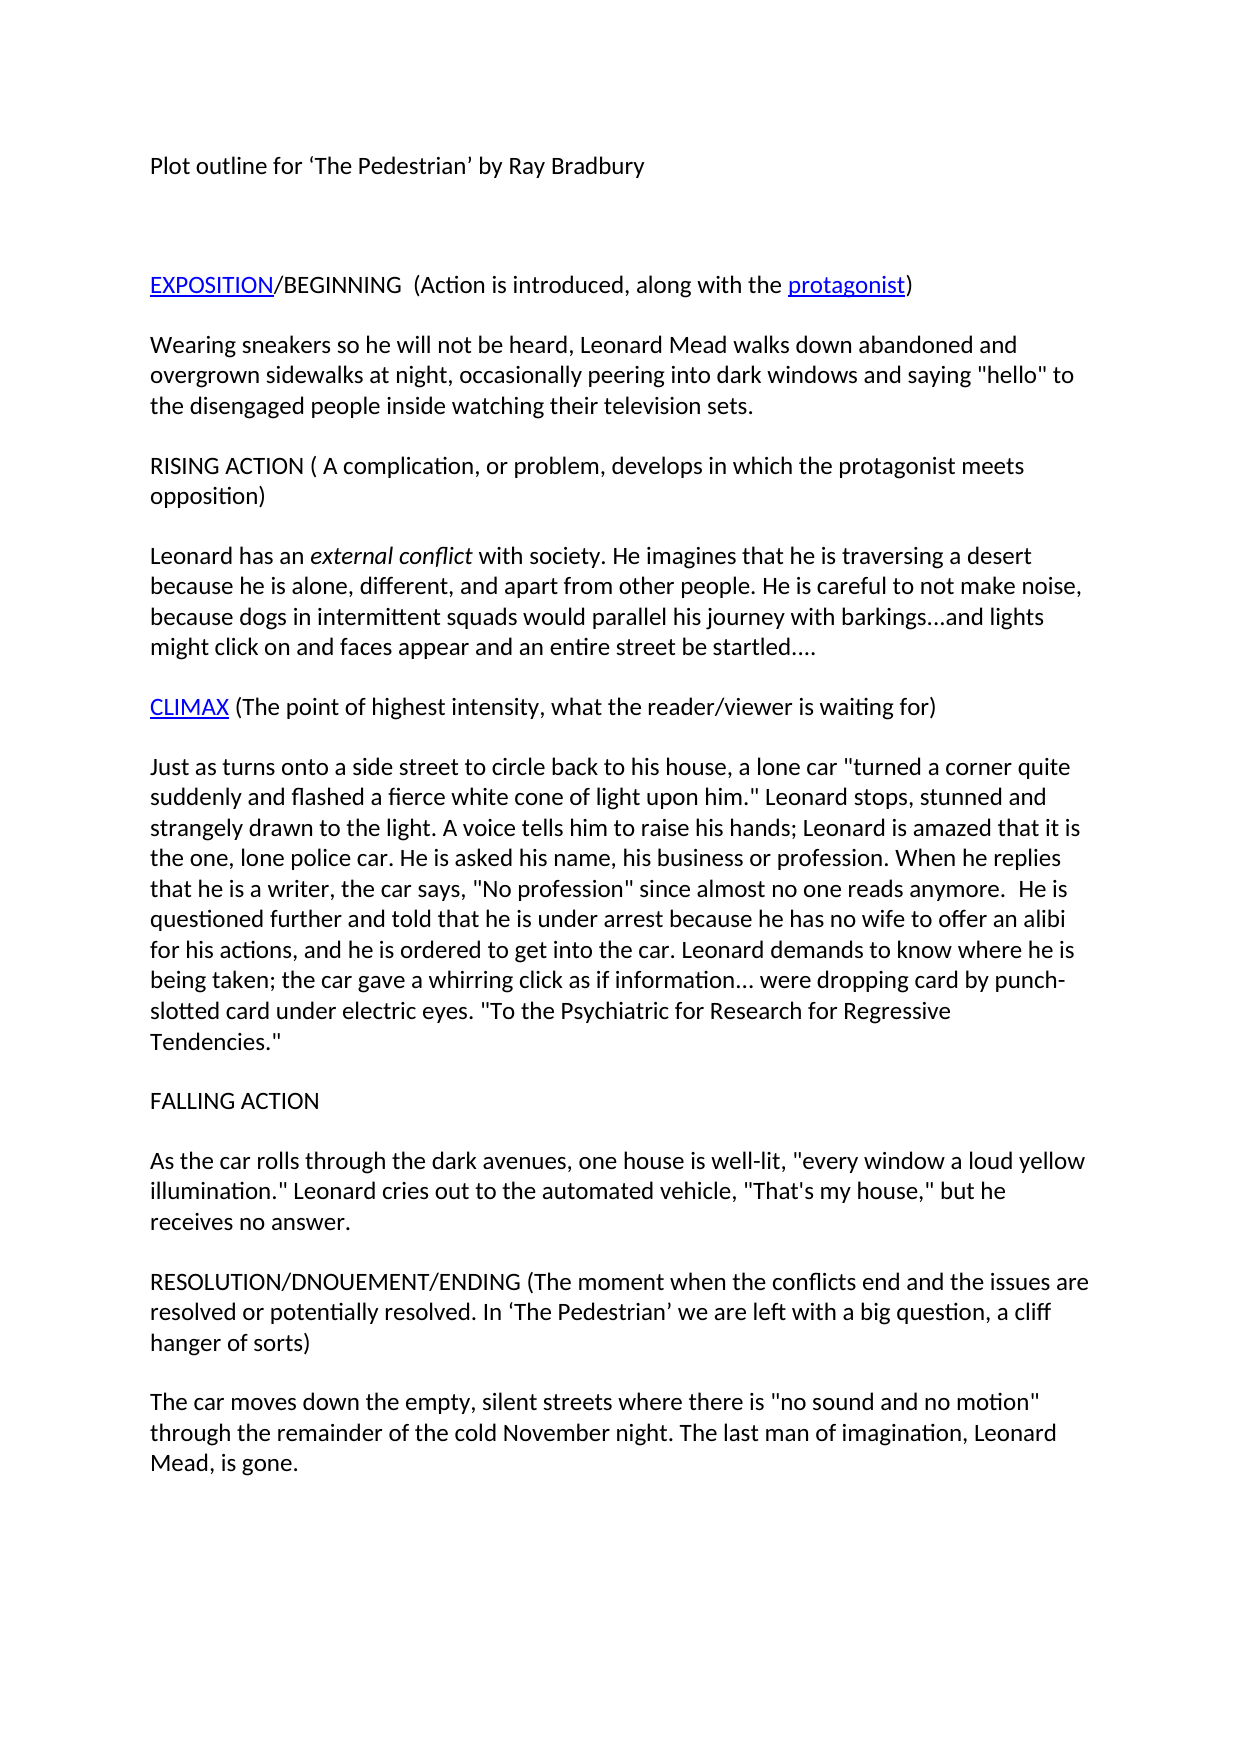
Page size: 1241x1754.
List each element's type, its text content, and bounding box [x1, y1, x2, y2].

text Leonard has an external conflict with society. He imagines that he is traversing a desert because he is alone, different, and apart from other people. He is careful to not make noise, because dogs in intermittent squads would parallel his journey with barkings...and lights might click on and faces appear and an entire street be startled.... [150, 540, 1090, 662]
text RESOLUTION/DNOUEMENT/ENDING (The moment when the conflicts end and the issues are resolved or potentially resolved. In ‘The Pedestrian’ we are left with a big question, a cliff hanger of sorts) [150, 1266, 1090, 1357]
text CLIMAX (The point of highest intensity, what the reader/viewer is waiting for) [150, 691, 1090, 722]
text Wearing sneakers so he will not be heard, Leonard Mead walks down abandoned and overgrown sidewalks at night, occasionally peering into dark windows and saying "hello" to the disengaged people inside watching their television sets. [150, 329, 1090, 421]
text The car moves down the empty, silent streets where there is "no sound and no motion" through the remainder of the cold November night. The last man of imagination, Leonard Mead, is gone. [150, 1386, 1090, 1478]
text RISING ACTION ( A complication, or problem, develops in which the protagonist meets opposition) [150, 450, 1090, 511]
text FALLING ACTION [150, 1085, 1090, 1116]
text As the car rolls through the dark avenues, one house is well-lit, "every window a loud yellow illumination." Leonard cries out to the automated vehicle, "That's my house," but he receives no answer. [150, 1145, 1090, 1237]
text Just as turns onto a side street to circle back to his house, a lone car "turned a corner quite suddenly and flashed a fierce white cone of light upon him." Leonard stops, stunned and strangely drawn to the light. A voice tells him to raise his hands; Leonard is amazed that it is the one, lone police car. He is asked his name, his business or profession. When he replies that he is a writer, the car says, "No profession" since almost no one reads anymore. He is questioned further and told that he is under arrest because he has no wife to offer an alibi for his actions, and he is ordered to get into the car. Leonard demands to know where he is being taken; the car gave a whirring click as if information... were dropping card by punch-slotted card under electric eyes. "To the Psychiatric for Research for Regressive Tendencies." [150, 751, 1090, 1056]
text Plot outline for ‘The Pedestrian’ by Ray Bradbury [150, 150, 1090, 181]
text EXPOSITION/BEGINNING (Action is introduced, along with the protagonist) [150, 269, 1090, 300]
